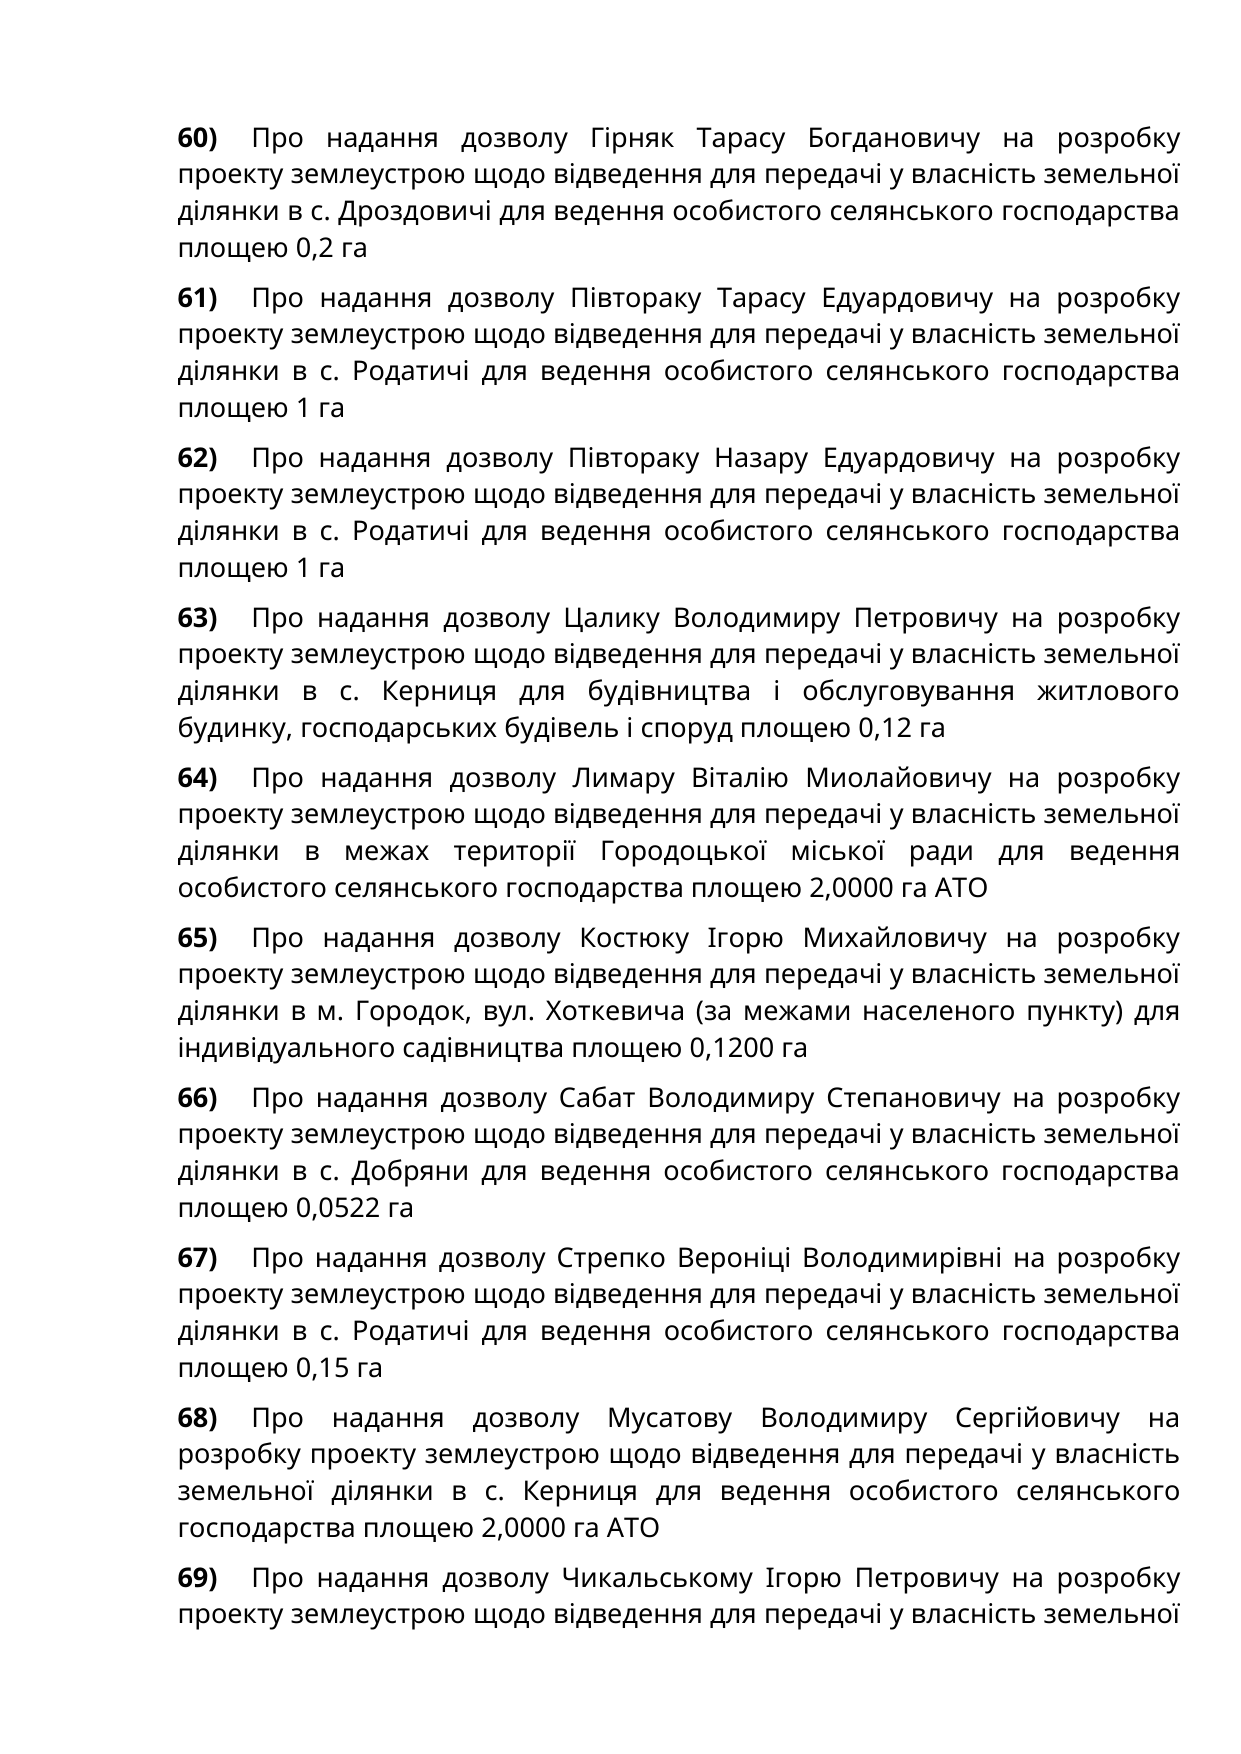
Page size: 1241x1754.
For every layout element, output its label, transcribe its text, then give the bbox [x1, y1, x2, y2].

list Про надання дозволу Мусатову Володимиру Сергійовичу на розробку проекту землеустрою щодо відведення для передачі у власність земельної ділянки в с. Керниця для ведення особистого селянського господарства площею 2,0000 га АТО [177, 1398, 1181, 1546]
list Про надання дозволу Лимару Віталію Миолайовичу на розробку проекту землеустрою щодо відведення для передачі у власність земельної ділянки в межах території Городоцької міської ради для ведення особистого селянського господарства площею 2,0000 га АТО [177, 758, 1181, 906]
list Про надання дозволу Костюку Ігорю Михайловичу на розробку проекту землеустрою щодо відведення для передачі у власність земельної ділянки в м. Городок, вул. Хоткевича (за межами населеного пункту) для індивідуального садівництва площею 0,1200 га [177, 918, 1181, 1066]
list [177, 1558, 1181, 1632]
list Про надання дозволу Стрепко Вероніці Володимирівні на розробку проекту землеустрою щодо відведення для передачі у власність земельної ділянки в с. Родатичі для ведення особистого селянського господарства площею 0,15 га [177, 1238, 1181, 1386]
list Про надання дозволу Цалику Володимиру Петровичу на розробку проекту землеустрою щодо відведення для передачі у власність земельної ділянки в с. Керниця для будівництва і обслуговування житлового будинку, господарських будівель і споруд площею 0,12 га [177, 598, 1181, 746]
list Про надання дозволу Півтораку Тарасу Едуардовичу на розробку проекту землеустрою щодо відведення для передачі у власність земельної ділянки в с. Родатичі для ведення особистого селянського господарства площею 1 га [177, 278, 1181, 426]
list Про надання дозволу Гірняк Тарасу Богдановичу на розробку проекту землеустрою щодо відведення для передачі у власність земельної ділянки в с. Дроздовичі для ведення особистого селянського господарства площею 0,2 га [177, 118, 1181, 266]
list Про надання дозволу Сабат Володимиру Степановичу на розробку проекту землеустрою щодо відведення для передачі у власність земельної ділянки в с. Добряни для ведення особистого селянського господарства площею 0,0522 га [177, 1078, 1181, 1226]
list Про надання дозволу Півтораку Назару Едуардовичу на розробку проекту землеустрою щодо відведення для передачі у власність земельної ділянки в с. Родатичі для ведення особистого селянського господарства площею 1 га [177, 438, 1181, 586]
